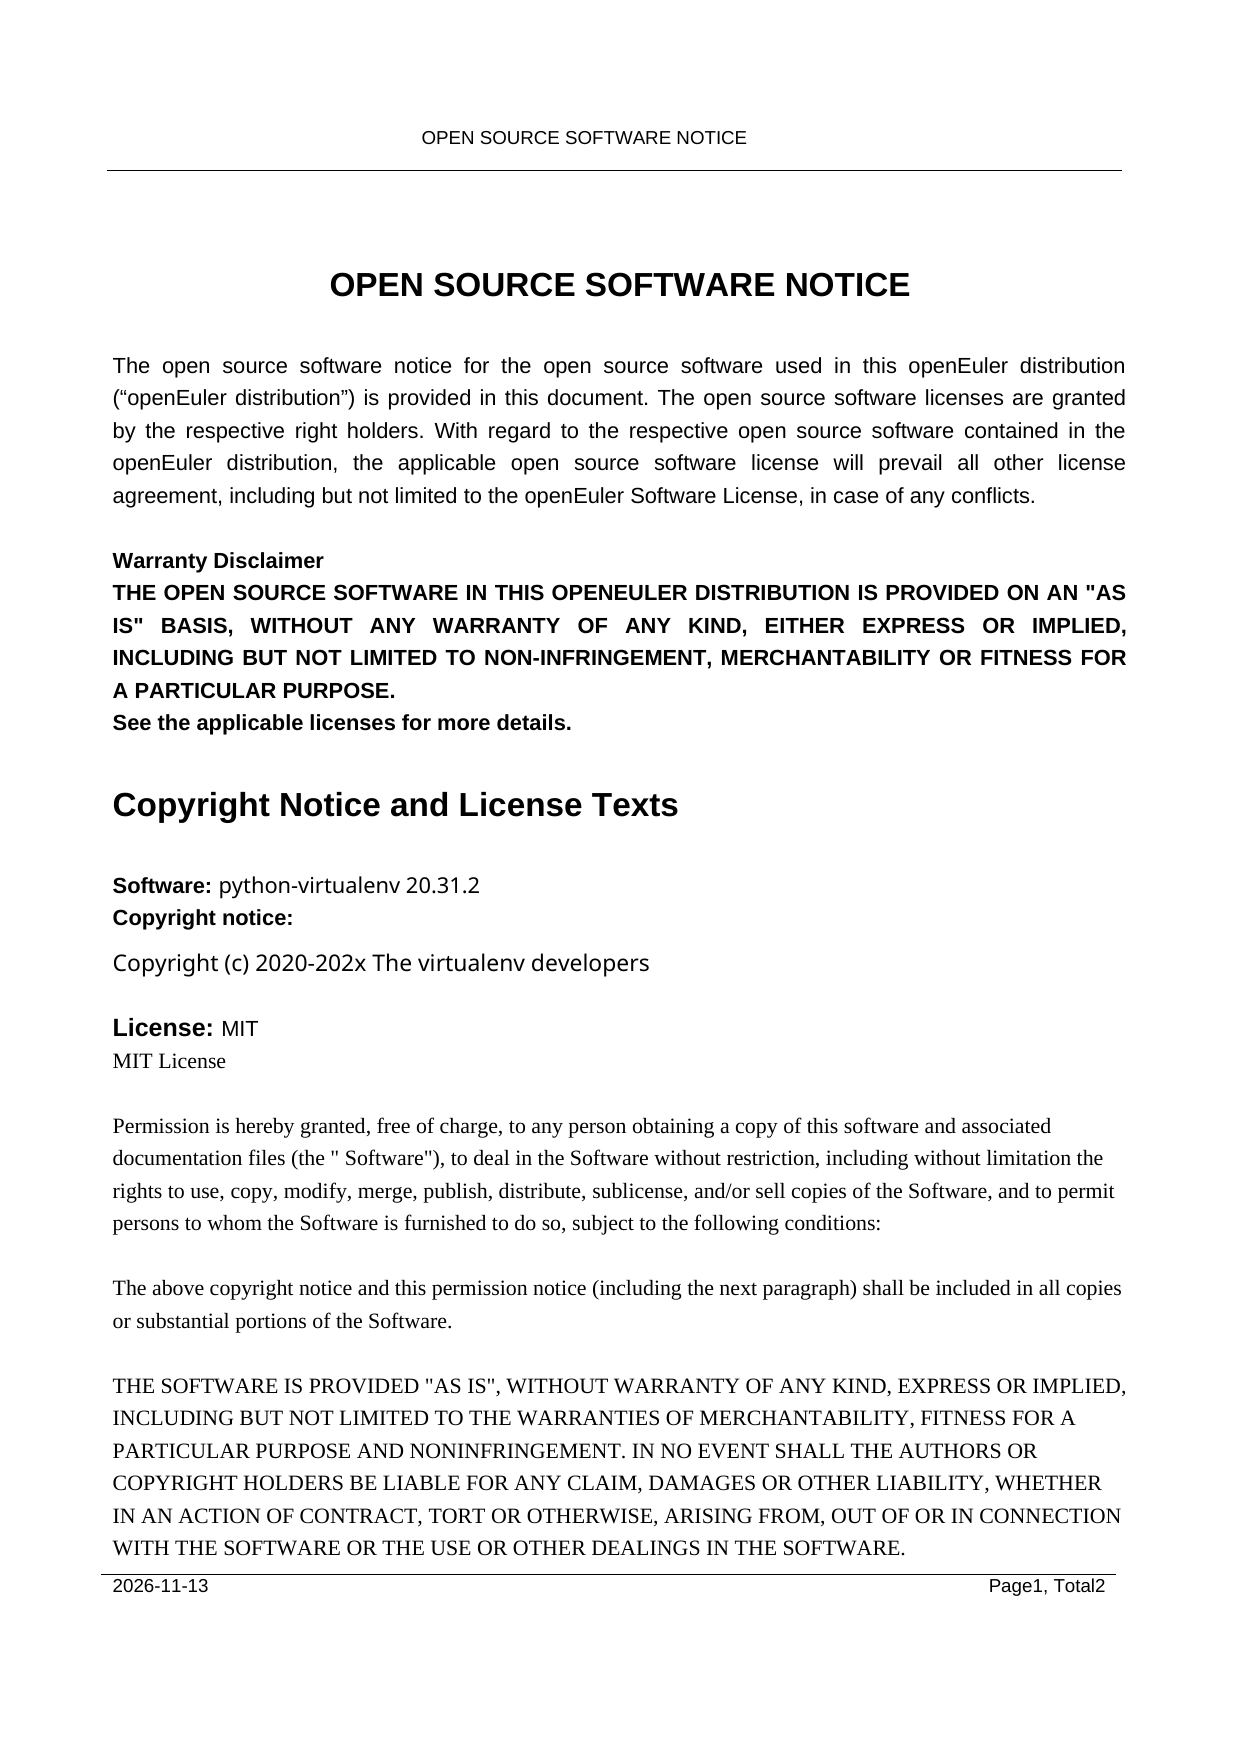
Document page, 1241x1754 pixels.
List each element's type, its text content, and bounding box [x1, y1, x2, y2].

title Software: python-virtualenv 20.31.2 [112, 869, 1128, 901]
text OPEN SOURCE SOFTWARE NOTICE [112, 251, 1128, 316]
text Copyright (c) 2020-202x The virtualenv developers [112, 947, 1128, 1012]
text THE OPEN SOURCE SOFTWARE IN THIS OPENEULER DISTRIBUTION IS PROVIDED ON AN "AS IS" BASIS, WITHOUT ANY WARRANTY OF ANY KIND, EITHER EXPRESS OR IMPLIED, INCLUDING BUT NOT LIMITED TO NON-INFRINGEMENT, MERCHANTABILITY OR FITNESS FOR A PARTICULAR PURPOSE. See the applicable licenses for more details. [112, 576, 1128, 739]
text Copyright notice: [112, 901, 1128, 934]
text Copyright Notice and License Texts [112, 771, 1128, 836]
text License: MIT [112, 1012, 1128, 1044]
text Warranty Disclaimer [112, 544, 1128, 576]
text The open source software notice for the open source software used in this openEuler distribution (“openEuler distribution”) is provided in this document. The open source software licenses are granted by the respective right holders. With regard to the respective open source software contained in the openEuler distribution, the applicable open source software license will prevail all other license agreement, including but not limited to the openEuler Software License, in case of any conflicts. [112, 349, 1128, 511]
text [112, 1044, 1128, 1564]
